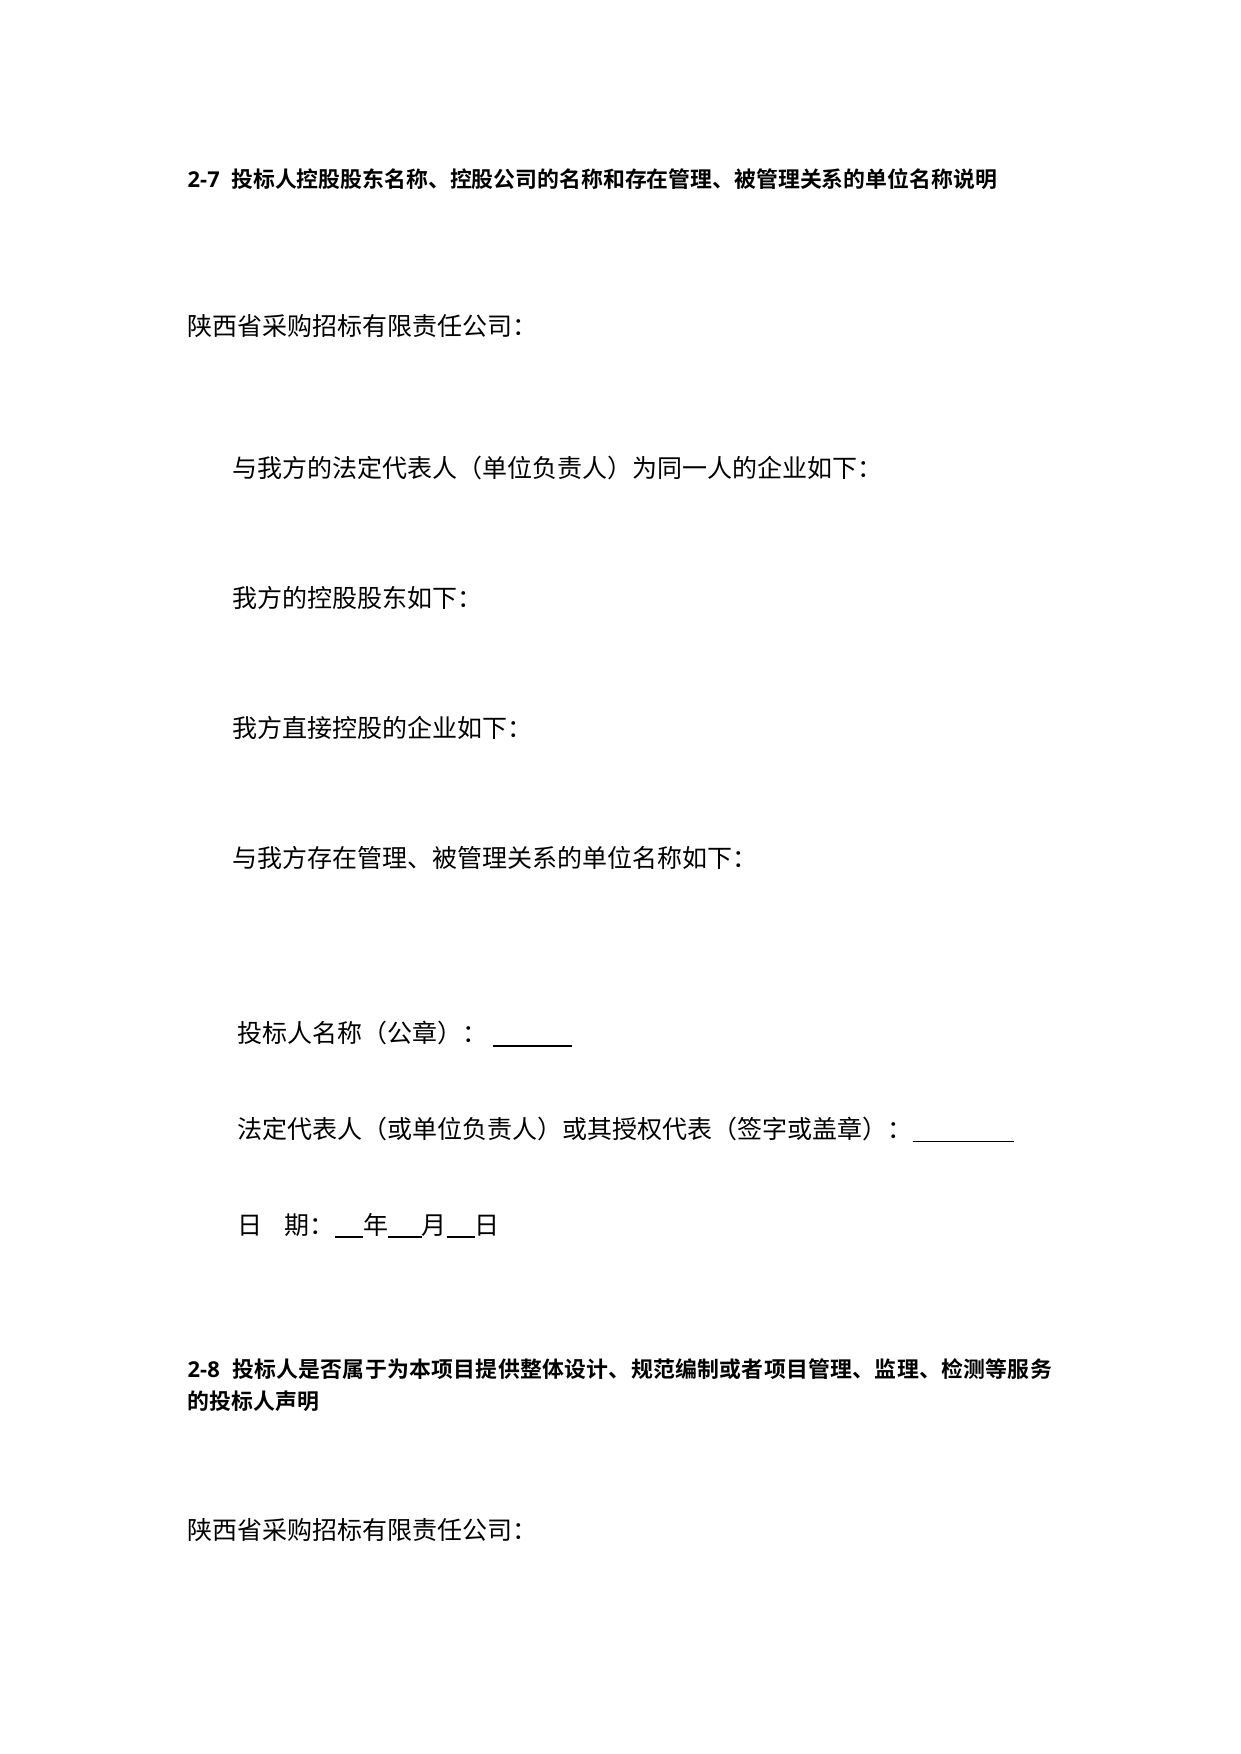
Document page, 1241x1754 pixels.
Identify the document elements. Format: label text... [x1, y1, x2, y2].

text 与我方存在管理、被管理关系的单位名称如下： [187, 824, 1053, 889]
text 2-7 投标人控股股东名称、控股公司的名称和存在管理、被管理关系的单位名称说明 [187, 162, 1053, 194]
text 陕西省采购招标有限责任公司： [187, 1496, 1053, 1561]
text 投标人名称（公章）： [187, 999, 1053, 1064]
text 与我方的法定代表人（单位负责人）为同一人的企业如下： [187, 434, 1053, 499]
text 法定代表人（或单位负责人）或其授权代表（签字或盖章）： [187, 1095, 1053, 1160]
text 我方的控股股东如下： [187, 564, 1053, 629]
text 陕西省采购招标有限责任公司： [187, 292, 1053, 357]
text 2-8 投标人是否属于为本项目提供整体设计、规范编制或者项目管理、监理、检测等服务的投标人声明 [187, 1351, 1053, 1416]
text 日 期： 年 月 日 [187, 1191, 1053, 1256]
text 我方直接控股的企业如下： [187, 694, 1053, 759]
